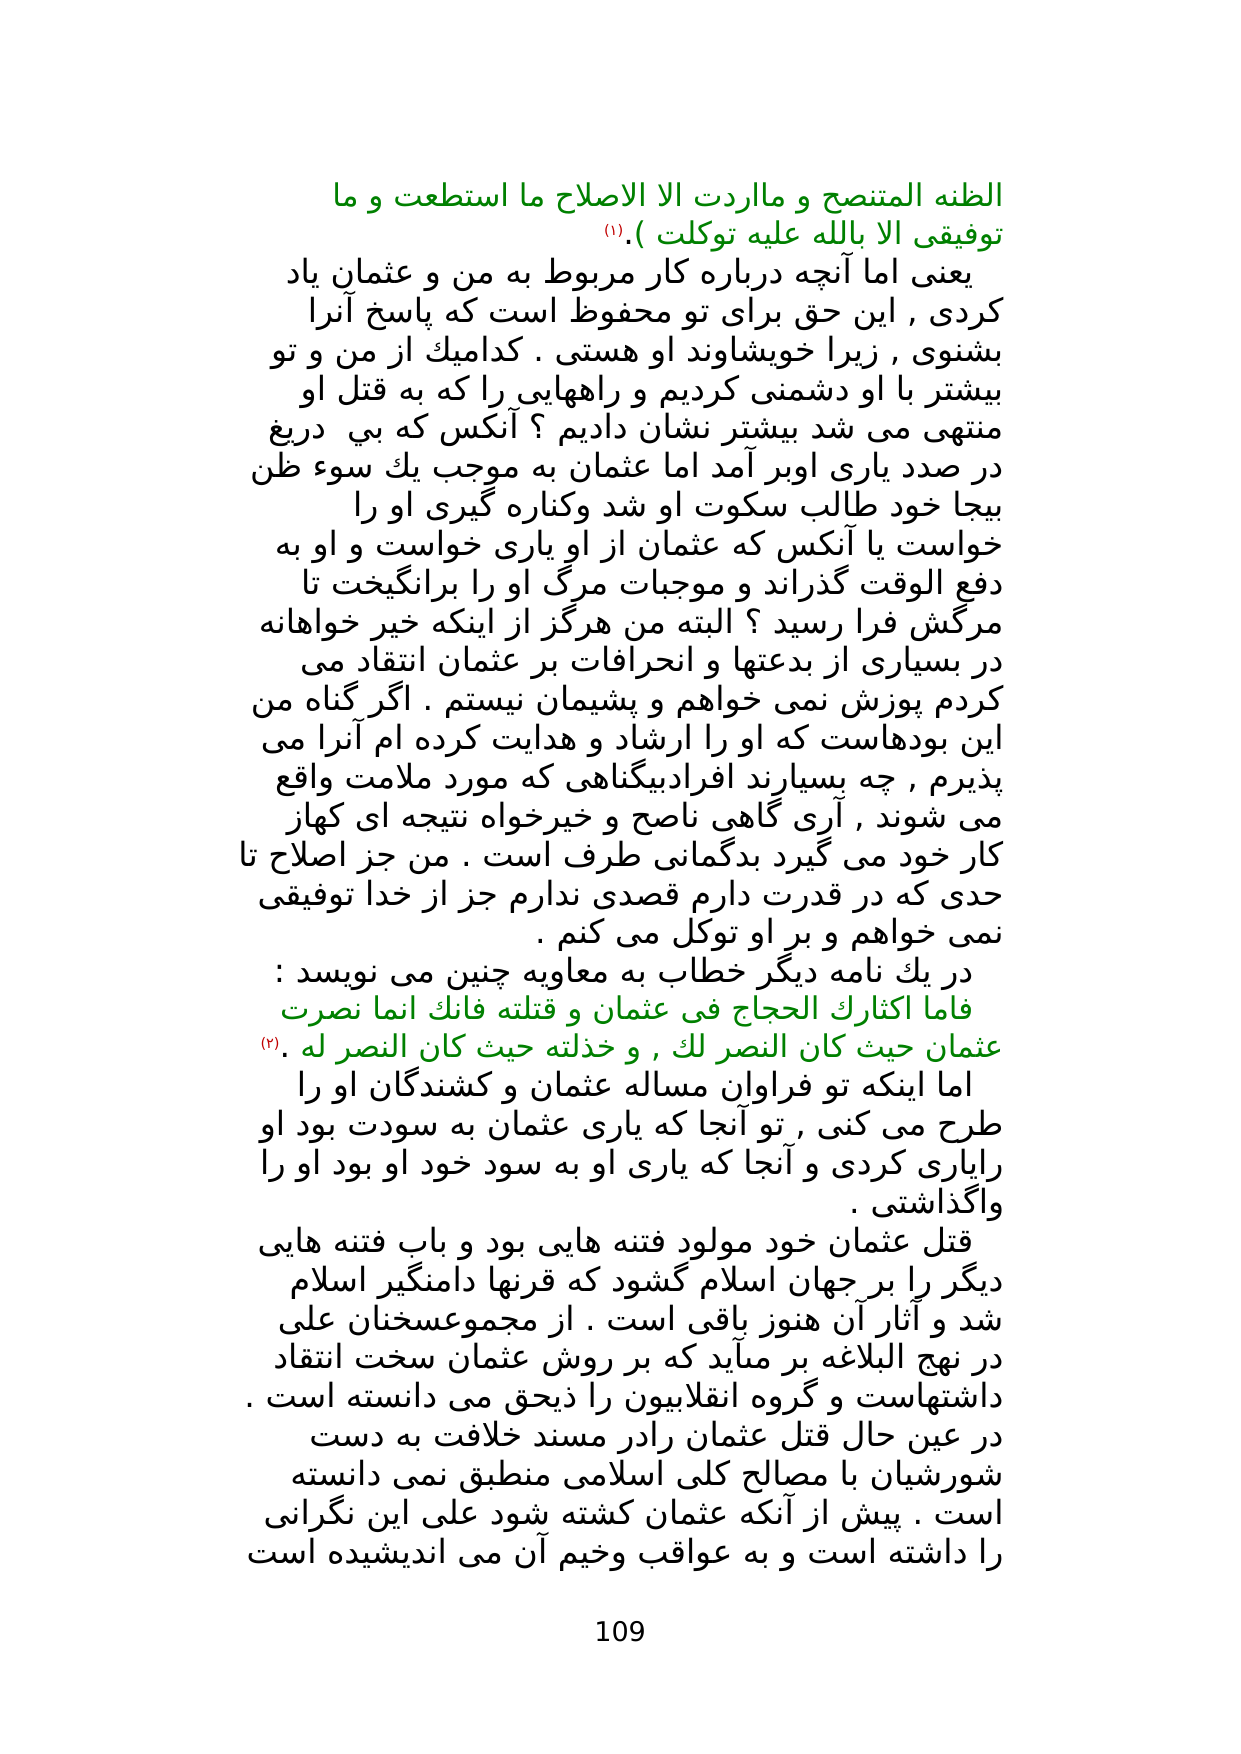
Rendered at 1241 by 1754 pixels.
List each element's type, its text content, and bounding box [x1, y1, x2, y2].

text در يك نامه ديگر خطاب به معاويه چنين مى نويسد : [236, 952, 1004, 991]
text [236, 177, 1004, 252]
text اما اينكه تو فراوان مساله عثمان و كشندگان او را طرح مى كنى , تو آنجا كه يارى عثمان به سودت بود او رايارى كردى و آنجا كه يارى او به سود خود او بود او را واگذاشتى . [236, 1066, 1004, 1221]
text فاما اكثارك الحجاج فى عثمان و قتلته فانك انما نصرت عثمان حيث كان النصر لك , و خذلته حيث كان النصر له .(٢) [236, 991, 1004, 1066]
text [236, 1221, 1004, 1571]
text يعنى اما آنچه درباره كار مربوط به من و عثمان ياد كردى , اين حق براى تو محفوظ است كه پاسخ آنرا بشنوى , زيرا خويشاوند او هستى . كداميك از من و تو بيشتر با او دشمنى كرديم و راههايى را كه به قتل او منتهى مى شد بيشتر نشان داديم ؟ آنكس كه بي دريغ در صدد يارى اوبر آمد اما عثمان به موجب يك سوء ظن بيجا خود طالب سكوت او شد وكناره گيرى او را خواست يا آنكس كه عثمان از او يارى خواست و او به دفع الوقت گذراند و موجبات مرگ او را برانگيخت تا مرگش فرا رسيد ؟ البته من هرگز از اينكه خير خواهانه در بسيارى از بدعتها و انحرافات بر عثمان انتقاد مى كردم پوزش نمى خواهم و پشيمان نيستم . اگر گناه من اين بودهاست كه او را ارشاد و هدايت كرده ام آنرا مى پذيرم , چه بسيارند افرادبيگناهى كه مورد ملامت واقع مى شوند , آرى گاهى ناصح و خيرخواه نتيجه اى كهاز كار خود مى گيرد بدگمانى طرف است . من جز اصلاح تا حدى كه در قدرت دارم قصدى ندارم جز از خدا توفيقى نمى خواهم و بر او توكل مى كنم . [236, 252, 1004, 952]
